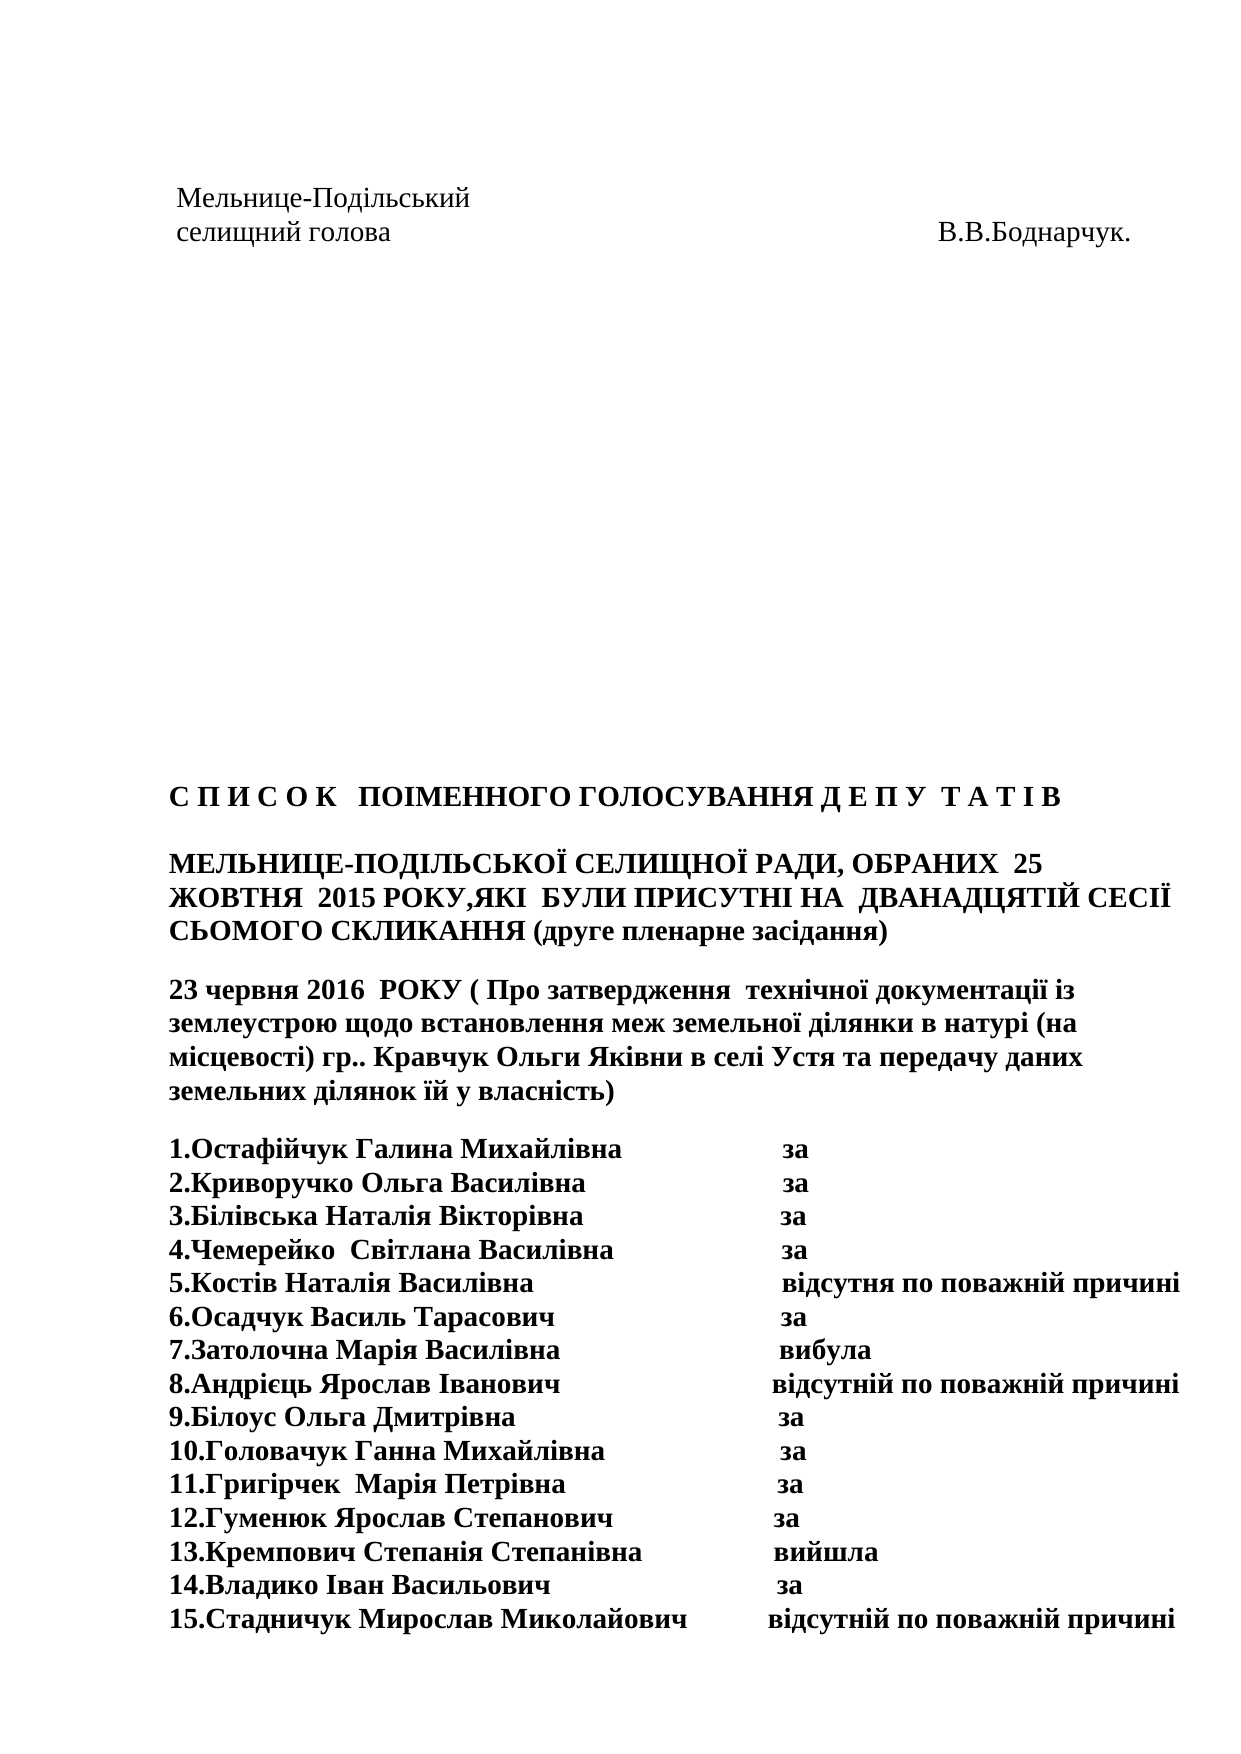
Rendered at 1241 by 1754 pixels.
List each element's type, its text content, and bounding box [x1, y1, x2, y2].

text 13.Кремпович Степанія Степанівна вийшла [169, 1534, 1181, 1567]
text МЕЛЬНИЦЕ-ПОДІЛЬСЬКОЇ СЕЛИЩНОЇ РАДИ, ОБРАНИХ 25 ЖОВТНЯ 2015 РОКУ,ЯКІ БУЛИ ПРИСУТНІ НА ДВАНАДЦЯТІЙ СЕСІЇ СЬОМОГО СКЛИКАННЯ (друге пленарне засідання) [169, 846, 1181, 947]
text 12.Гуменюк Ярослав Степанович за [169, 1500, 1181, 1534]
text 4.Чемерейко Світлана Василівна за [169, 1232, 1181, 1265]
text Мельнице-Подільський [169, 180, 1181, 214]
text 10.Головачук Ганна Михайлівна за [169, 1433, 1181, 1467]
text 7.Затолочна Марія Василівна вибула [169, 1332, 1181, 1366]
text 6.Осадчук Василь Тарасович за [169, 1299, 1181, 1332]
text 23 червня 2016 РОКУ ( Про затвердження технічної документації із землеустрою щодо встановлення меж земельної ділянки в натурі (на місцевості) гр.. Кравчук Ольги Яківни в селі Устя та передачу даних земельних ділянок їй у власність) [169, 972, 1181, 1106]
text 9.Білоус Ольга Дмитрівна за [169, 1399, 1181, 1433]
text 15.Стадничук Мирослав Миколайович відсутній по поважній причині [169, 1601, 1181, 1634]
text 3.Білівська Наталія Вікторівна за [169, 1198, 1181, 1232]
text селищний голова В.В.Боднарчук. [169, 214, 1240, 247]
text 11.Григірчек Марія Петрівна за [169, 1467, 1181, 1500]
text С П И С О К ПОІМЕННОГО ГОЛОСУВАННЯ Д Е П У Т А Т І В [169, 779, 1181, 813]
text 5.Костів Наталія Василівна відсутня по поважній причині [169, 1265, 1181, 1299]
text 2.Криворучко Ольга Василівна за [169, 1165, 1181, 1198]
text 8.Андрієць Ярослав Іванович відсутній по поважній причині [169, 1366, 1181, 1399]
text 1.Остафійчук Галина Михайлівна за [169, 1131, 1181, 1165]
text 14.Владико Іван Васильович за [169, 1567, 1181, 1601]
